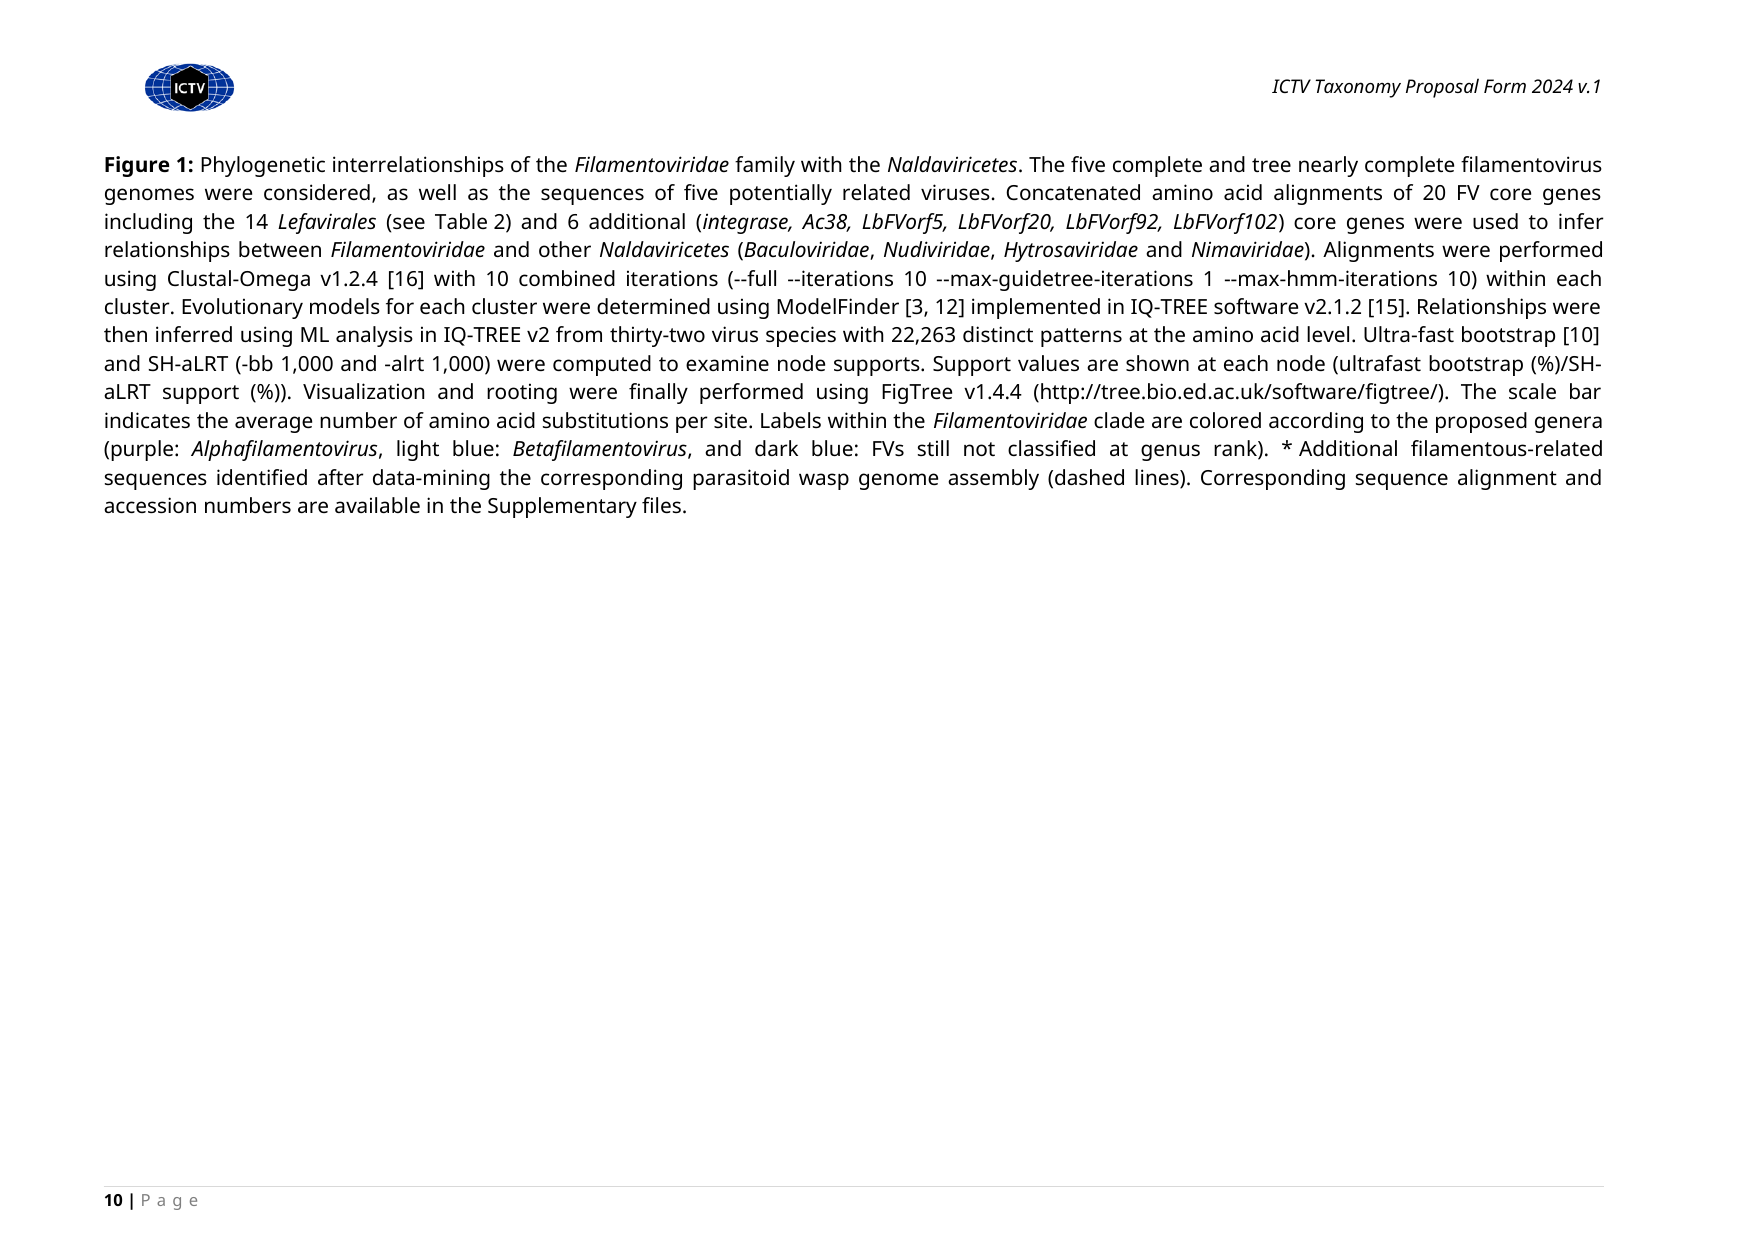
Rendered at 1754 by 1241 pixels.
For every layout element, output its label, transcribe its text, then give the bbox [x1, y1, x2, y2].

text Figure 1: Phylogenetic interrelationships of the Filamentoviridae family with the Naldaviricetes. The five complete and tree nearly complete filamentovirus genomes were considered, as well as the sequences of five potentially related viruses. Concatenated amino acid alignments of 20 FV core genes including the 14 Lefavirales (see Table 2) and 6 additional (integrase, Ac38, LbFVorf5, LbFVorf20, LbFVorf92, LbFVorf102) core genes were used to infer relationships between Filamentoviridae and other Naldaviricetes (Baculoviridae, Nudiviridae, Hytrosaviridae and Nimaviridae). Alignments were performed using Clustal-Omega v1.2.4 [16] with 10 combined iterations (--full --iterations 10 --max-guidetree-iterations 1 --max-hmm-iterations 10) within each cluster. Evolutionary models for each cluster were determined using ModelFinder [3, 12] implemented in IQ-TREE software v2.1.2 [15]. Relationships were then inferred using ML analysis in IQ-TREE v2 from thirty-two virus species with 22,263 distinct patterns at the amino acid level. Ultra-fast bootstrap [10] and SH-aLRT (-bb 1,000 and -alrt 1,000) were computed to examine node supports. Support values are shown at each node (ultrafast bootstrap (%)/SH-aLRT support (%)). Visualization and rooting were finally performed using FigTree v1.4.4 (http://tree.bio.ed.ac.uk/software/figtree/). The scale bar indicates the average number of amino acid substitutions per site. Labels within the Filamentoviridae clade are colored according to the proposed genera (purple: Alphafilamentovirus, light blue: Betafilamentovirus, and dark blue: FVs still not classified at genus rank). * Additional filamentous-related sequences identified after data-mining the corresponding parasitoid wasp genome assembly (dashed lines). Corresponding sequence alignment and accession numbers are available in the Supplementary files. [103, 150, 1604, 520]
picture [143, 56, 236, 113]
